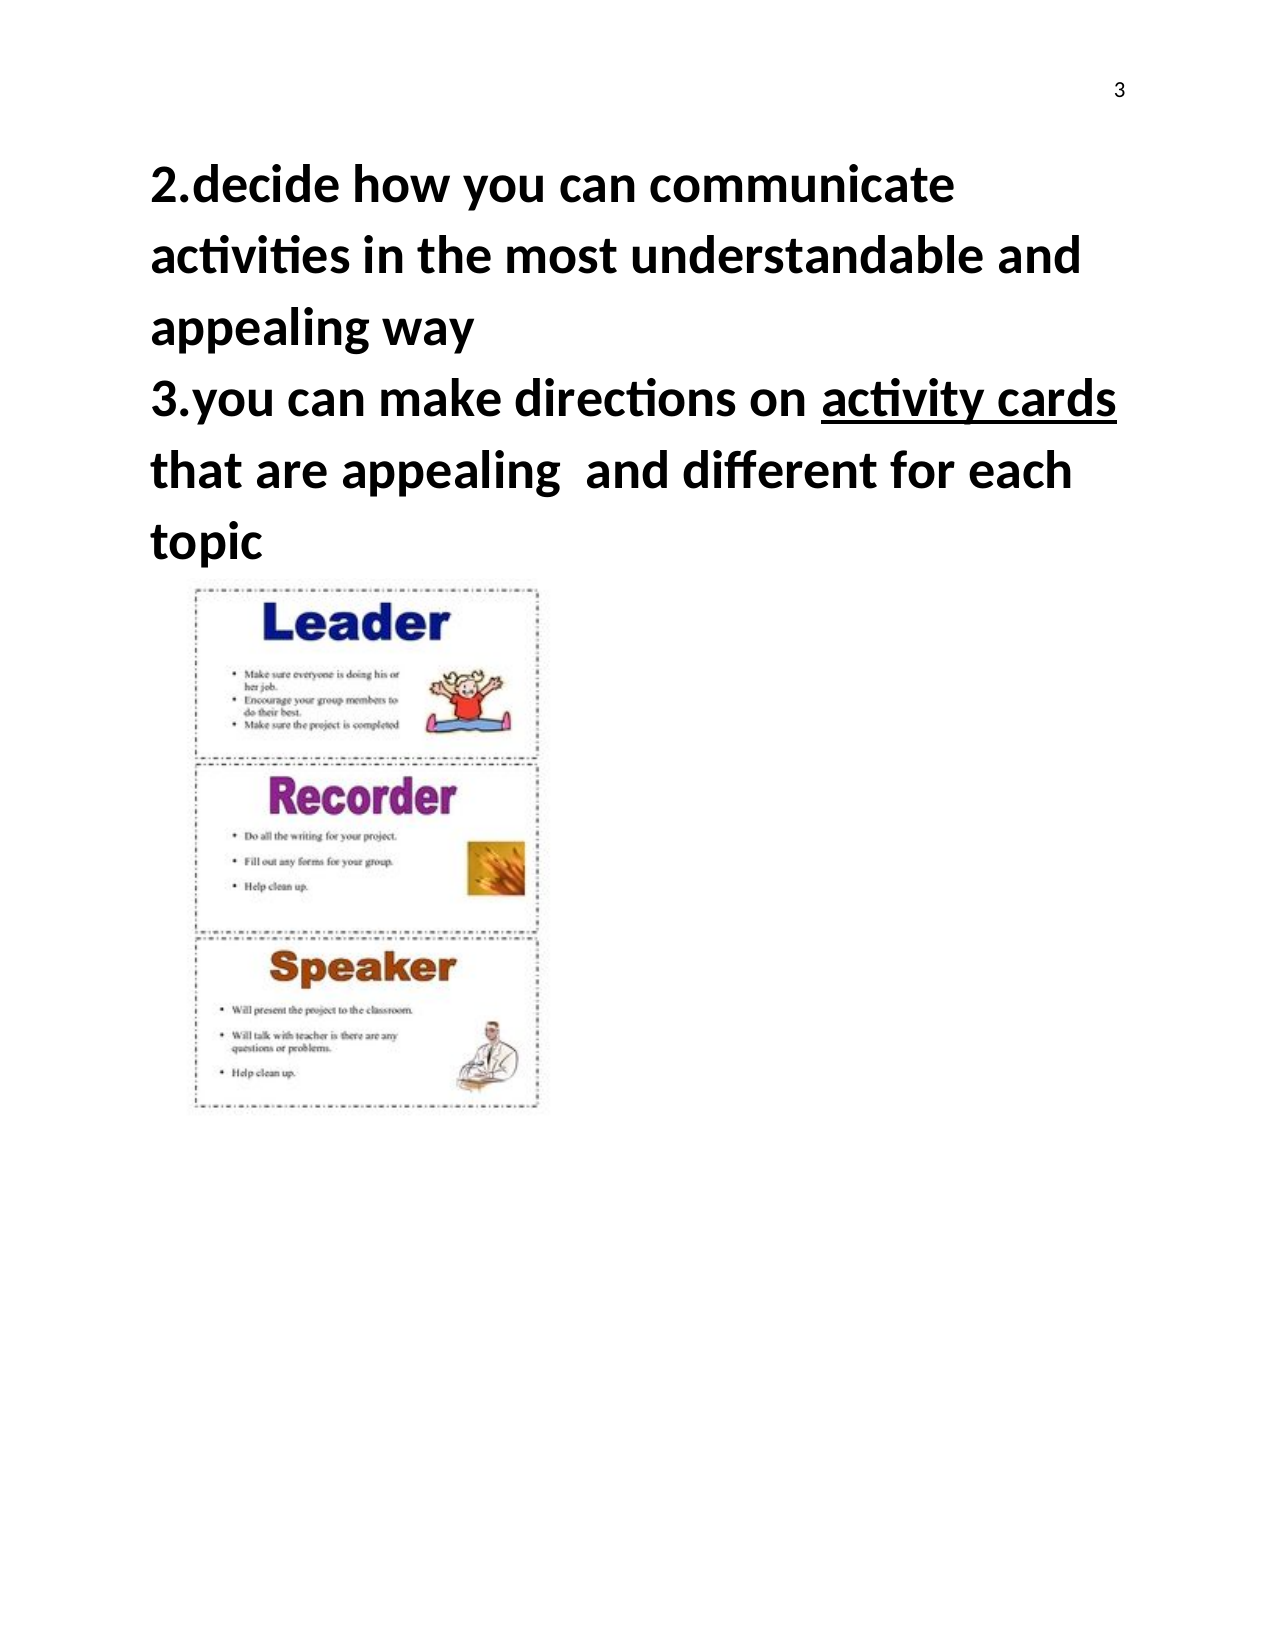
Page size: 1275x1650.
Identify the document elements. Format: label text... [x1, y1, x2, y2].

text 3.you can make directions on activity cards that are appealing and different for each topic [150, 364, 1125, 573]
picture [150, 578, 572, 1125]
text 2.decide how you can communicate activities in the most understandable and appealing way [150, 150, 1125, 359]
